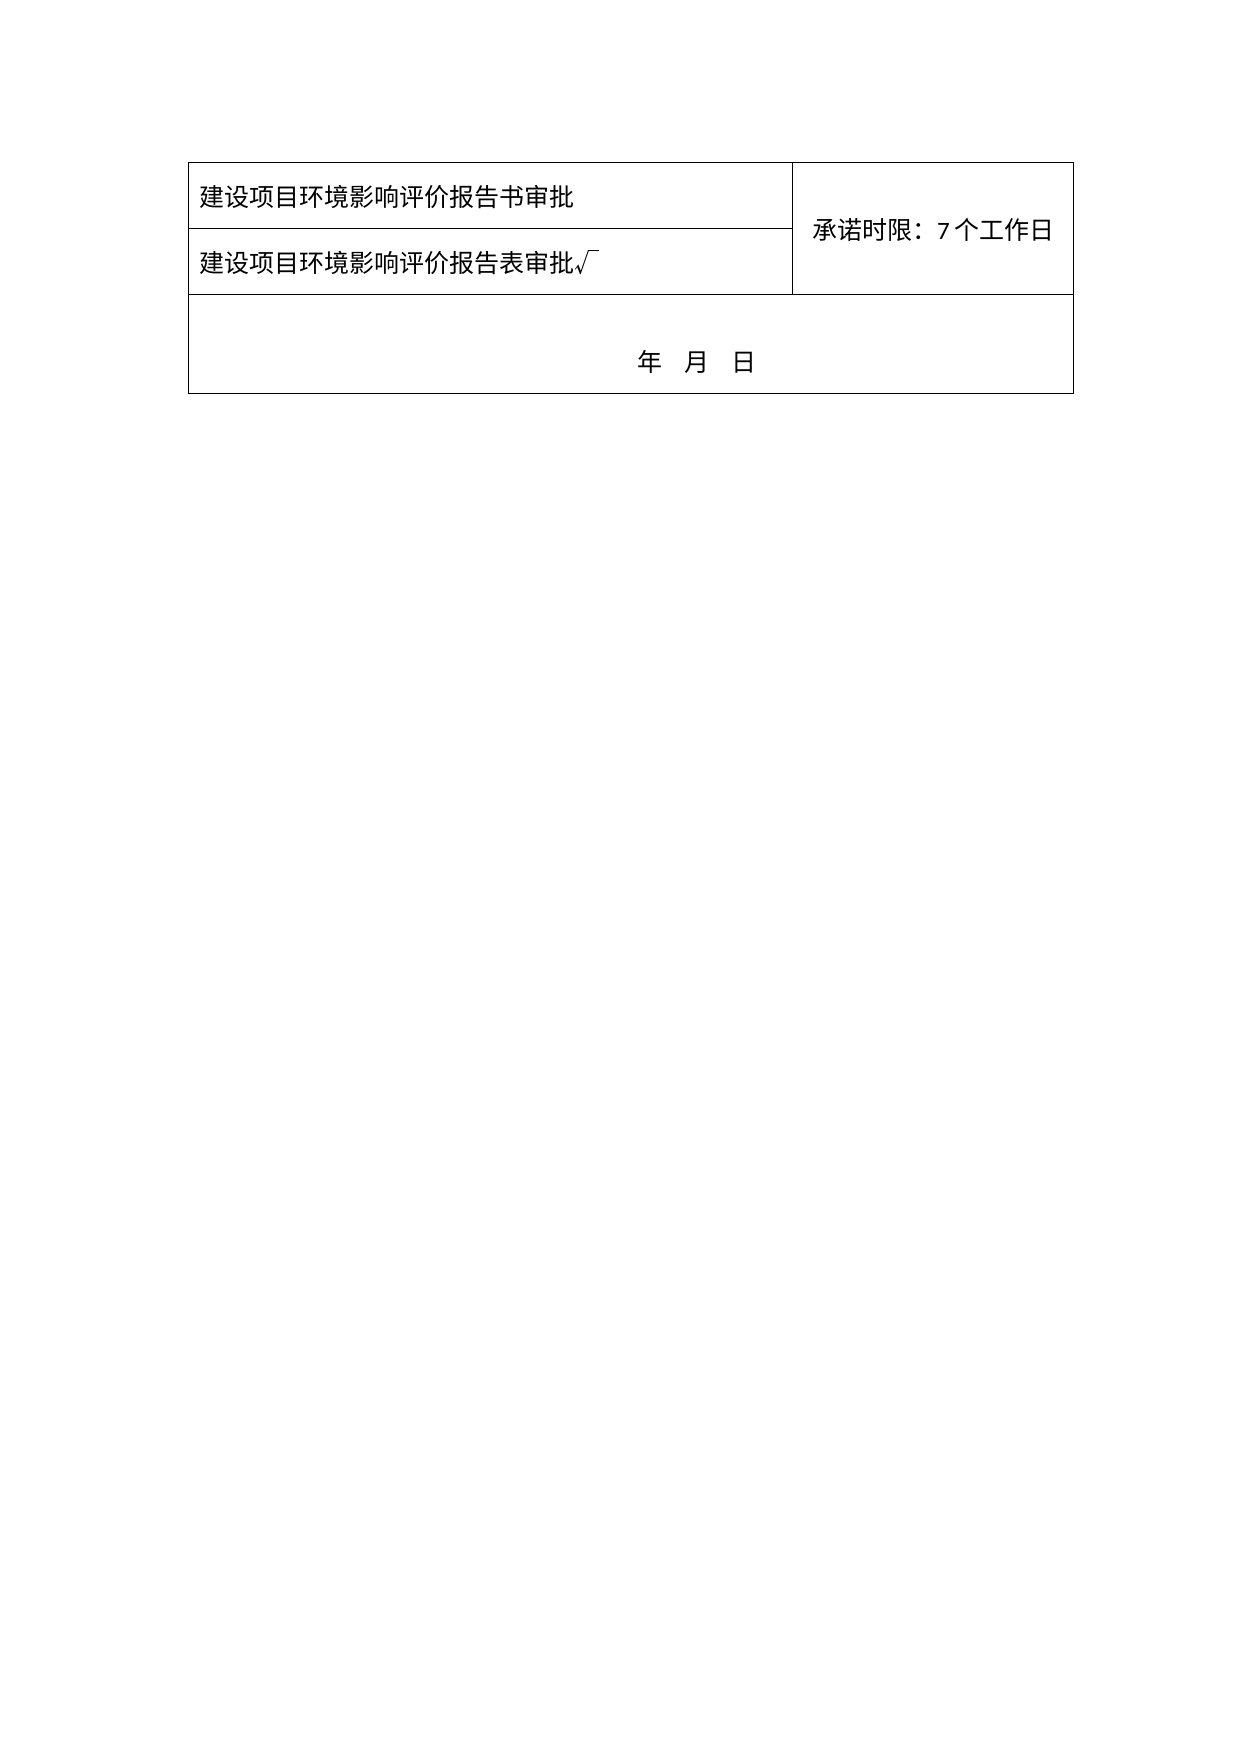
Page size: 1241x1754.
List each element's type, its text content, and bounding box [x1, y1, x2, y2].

table_cell 年 月 日 [189, 295, 1073, 393]
table_cell 承诺时限：7个工作日 [793, 163, 1073, 294]
table_cell 建设项目环境影响评价报告表审批√ [189, 229, 792, 294]
table_cell 建设项目环境影响评价报告书审批 [189, 163, 792, 228]
